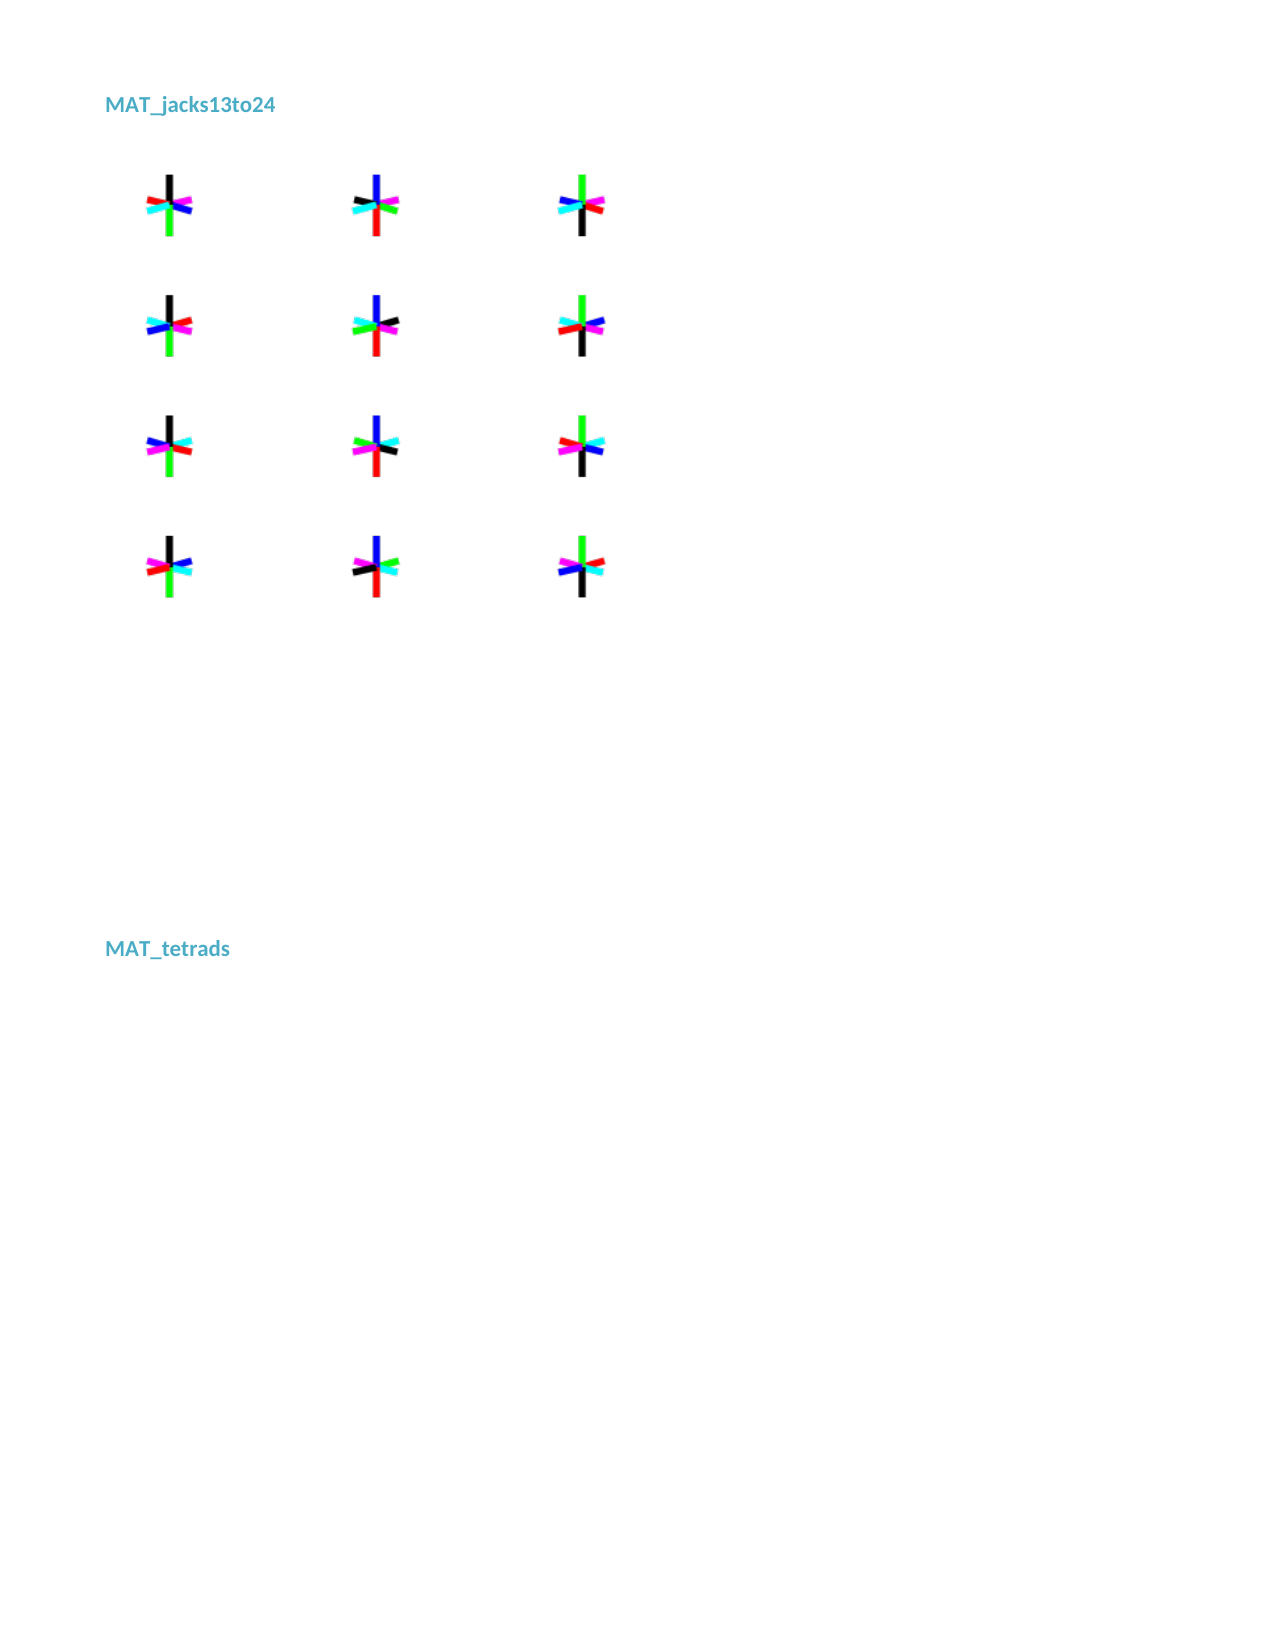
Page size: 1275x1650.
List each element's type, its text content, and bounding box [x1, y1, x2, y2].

text MAT_tetrads [105, 934, 1170, 962]
text MAT_jacks13to24 [105, 90, 1170, 118]
